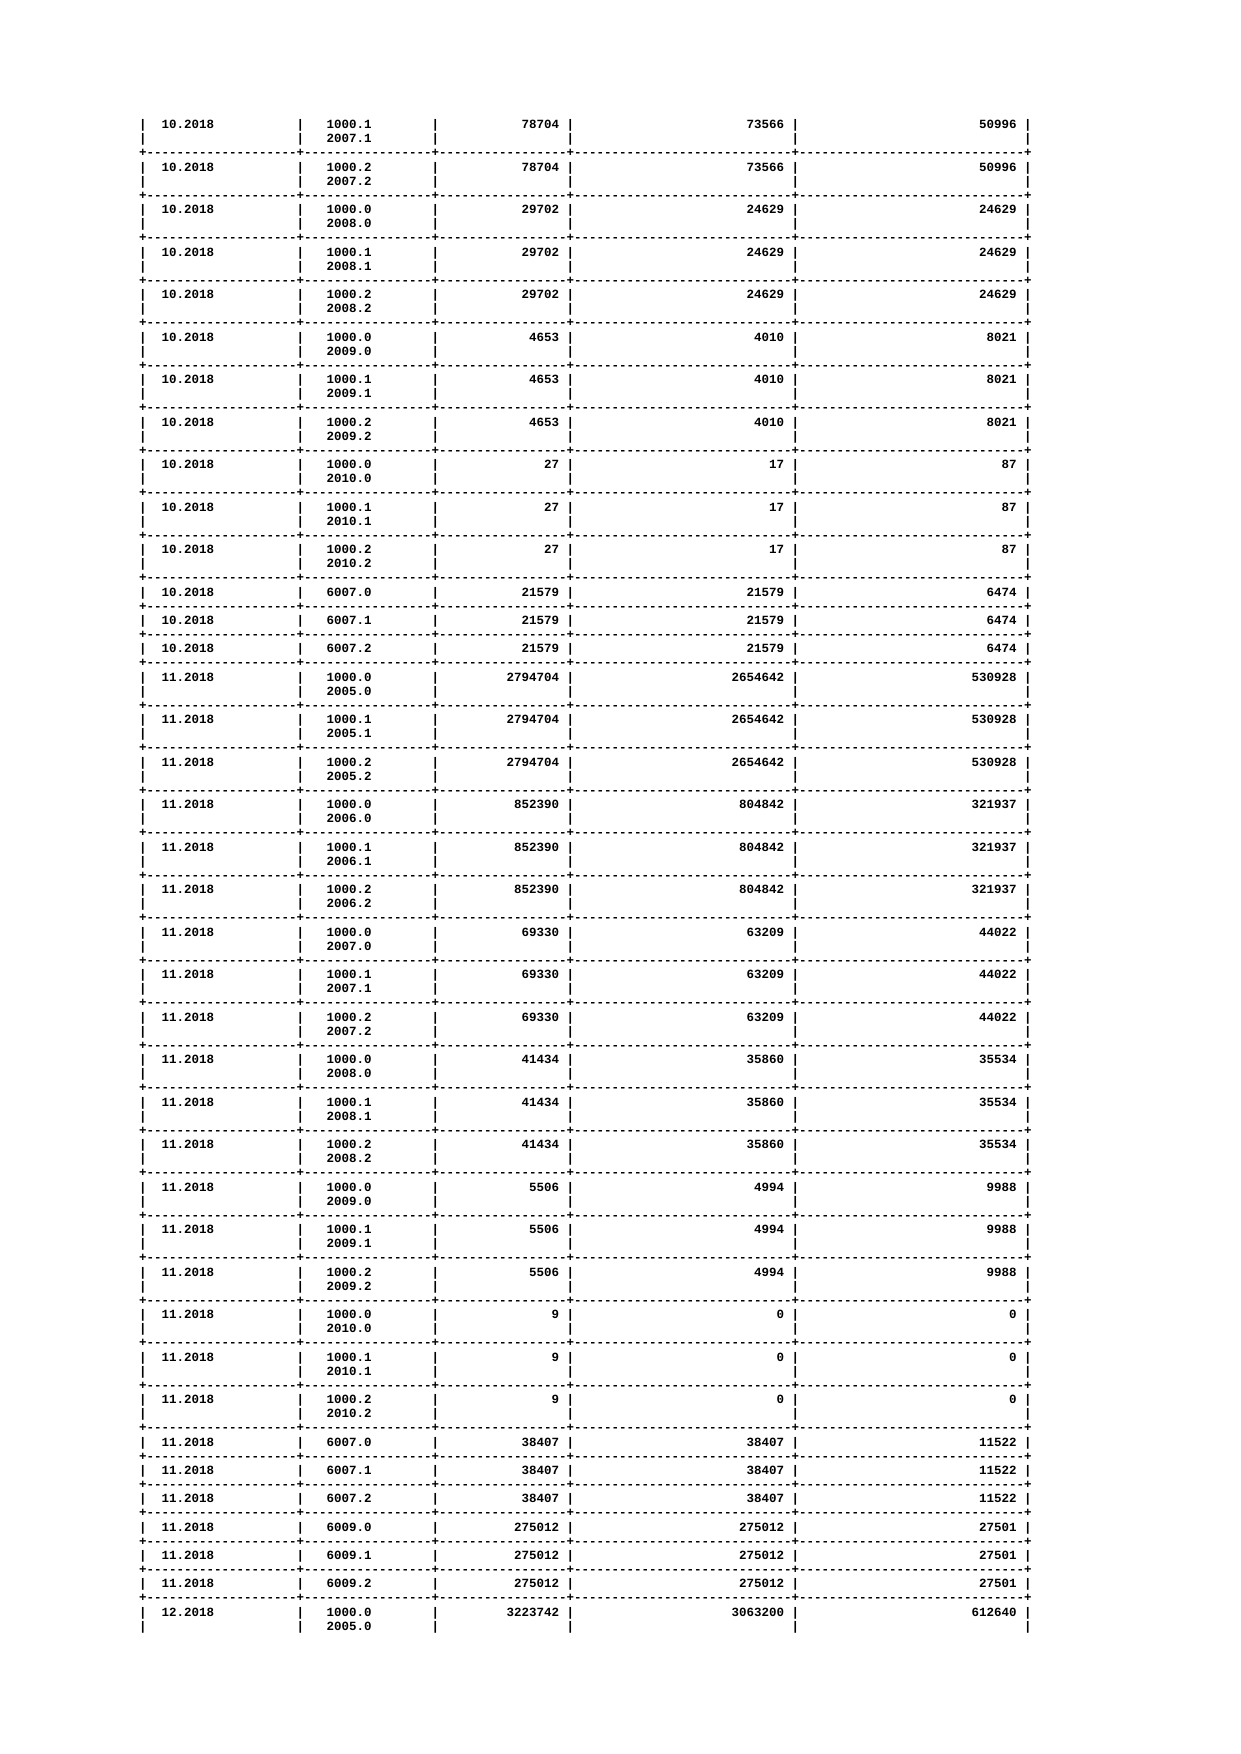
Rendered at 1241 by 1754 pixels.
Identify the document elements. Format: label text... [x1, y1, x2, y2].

text | 11.2018 | 1000.1 | 2794704 | 2654642 | 530928 | [139, 713, 1101, 727]
text +--------------------+-----------------+-----------------+-----------------------------+------------------------------+ [139, 359, 1101, 373]
text | | 2008.0 | | | | [139, 217, 1101, 231]
text | | 2008.2 | | | | [139, 302, 1101, 316]
text | 11.2018 | 1000.0 | 41434 | 35860 | 35534 | [139, 1053, 1101, 1067]
text | 11.2018 | 1000.2 | 9 | 0 | 0 | [139, 1393, 1101, 1407]
text | 10.2018 | 1000.0 | 4653 | 4010 | 8021 | [139, 331, 1101, 345]
text | 10.2018 | 1000.2 | 27 | 17 | 87 | [139, 543, 1101, 557]
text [139, 146, 1101, 161]
text +--------------------+-----------------+-----------------+-----------------------------+------------------------------+ [139, 600, 1101, 614]
text | 10.2018 | 1000.0 | 29702 | 24629 | 24629 | [139, 203, 1101, 217]
text +--------------------+-----------------+-----------------+-----------------------------+------------------------------+ [139, 869, 1101, 883]
text +--------------------+-----------------+-----------------+-----------------------------+------------------------------+ [139, 628, 1101, 642]
text | 11.2018 | 1000.1 | 5506 | 4994 | 9988 | [139, 1223, 1101, 1237]
text +--------------------+-----------------+-----------------+-----------------------------+------------------------------+ [139, 1421, 1101, 1436]
text +--------------------+-----------------+-----------------+-----------------------------+------------------------------+ [139, 1166, 1101, 1181]
text | | 2007.2 | | | | [139, 1025, 1101, 1039]
text | 11.2018 | 6007.2 | 38407 | 38407 | 11522 | [139, 1492, 1101, 1506]
text +--------------------+-----------------+-----------------+-----------------------------+------------------------------+ [139, 911, 1101, 926]
text +--------------------+-----------------+-----------------+-----------------------------+------------------------------+ [139, 1039, 1101, 1053]
text | 10.2018 | 1000.2 | 78704 | 73566 | 50996 | [139, 161, 1101, 175]
text | 10.2018 | 6007.1 | 21579 | 21579 | 6474 | [139, 614, 1101, 628]
text | 11.2018 | 6007.0 | 38407 | 38407 | 11522 | [139, 1436, 1101, 1450]
text | | 2005.0 | | | | [139, 1620, 1101, 1634]
text +--------------------+-----------------+-----------------+-----------------------------+------------------------------+ [139, 274, 1101, 288]
text | | 2005.2 | | | | [139, 770, 1101, 784]
text | | 2009.0 | | | | [139, 1195, 1101, 1209]
text | | 2010.2 | | | | [139, 1407, 1101, 1421]
text | | 2009.2 | | | | [139, 1280, 1101, 1294]
text +--------------------+-----------------+-----------------+-----------------------------+------------------------------+ [139, 1478, 1101, 1492]
text +--------------------+-----------------+-----------------+-----------------------------+------------------------------+ [139, 486, 1101, 501]
text | 11.2018 | 1000.2 | 2794704 | 2654642 | 530928 | [139, 756, 1101, 770]
text | | 2010.2 | | | | [139, 557, 1101, 571]
text | 10.2018 | 6007.2 | 21579 | 21579 | 6474 | [139, 642, 1101, 656]
text | 11.2018 | 1000.1 | 9 | 0 | 0 | [139, 1351, 1101, 1365]
text | 11.2018 | 1000.2 | 41434 | 35860 | 35534 | [139, 1138, 1101, 1152]
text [139, 1591, 1101, 1606]
text | | 2008.2 | | | | [139, 1152, 1101, 1166]
text | 10.2018 | 1000.1 | 29702 | 24629 | 24629 | [139, 246, 1101, 260]
text | 10.2018 | 1000.0 | 27 | 17 | 87 | [139, 458, 1101, 472]
text | 11.2018 | 1000.0 | 852390 | 804842 | 321937 | [139, 798, 1101, 812]
text | 11.2018 | 6007.1 | 38407 | 38407 | 11522 | [139, 1464, 1101, 1478]
text | 11.2018 | 1000.0 | 2794704 | 2654642 | 530928 | [139, 671, 1101, 685]
text | 10.2018 | 6007.0 | 21579 | 21579 | 6474 | [139, 586, 1101, 600]
text +--------------------+-----------------+-----------------+-----------------------------+------------------------------+ [139, 316, 1101, 331]
text +--------------------+-----------------+-----------------+-----------------------------+------------------------------+ [139, 1209, 1101, 1223]
text +--------------------+-----------------+-----------------+-----------------------------+------------------------------+ [139, 1379, 1101, 1393]
text | 11.2018 | 1000.0 | 9 | 0 | 0 | [139, 1308, 1101, 1322]
text | | 2008.0 | | | | [139, 1067, 1101, 1081]
text | | 2008.1 | | | | [139, 260, 1101, 274]
text | 10.2018 | 1000.1 | 27 | 17 | 87 | [139, 501, 1101, 515]
text | 11.2018 | 1000.1 | 41434 | 35860 | 35534 | [139, 1096, 1101, 1110]
text +--------------------+-----------------+-----------------+-----------------------------+------------------------------+ [139, 571, 1101, 586]
text | 10.2018 | 1000.2 | 4653 | 4010 | 8021 | [139, 416, 1101, 430]
text +--------------------+-----------------+-----------------+-----------------------------+------------------------------+ [139, 826, 1101, 841]
text | | 2006.1 | | | | [139, 855, 1101, 869]
text | | 2007.2 | | | | [139, 175, 1101, 189]
text +--------------------+-----------------+-----------------+-----------------------------+------------------------------+ [139, 1336, 1101, 1351]
text +--------------------+-----------------+-----------------+-----------------------------+------------------------------+ [139, 1535, 1101, 1549]
text | 10.2018 | 1000.1 | 4653 | 4010 | 8021 | [139, 373, 1101, 387]
text +--------------------+-----------------+-----------------+-----------------------------+------------------------------+ [139, 401, 1101, 416]
text | | 2009.2 | | | | [139, 430, 1101, 444]
text | 11.2018 | 6009.2 | 275012 | 275012 | 27501 | [139, 1577, 1101, 1591]
text +--------------------+-----------------+-----------------+-----------------------------+------------------------------+ [139, 1124, 1101, 1138]
text +--------------------+-----------------+-----------------+-----------------------------+------------------------------+ [139, 784, 1101, 798]
text +--------------------+-----------------+-----------------+-----------------------------+------------------------------+ [139, 1081, 1101, 1096]
text | | 2010.1 | | | | [139, 515, 1101, 529]
text | | 2009.0 | | | | [139, 345, 1101, 359]
text | 11.2018 | 1000.2 | 5506 | 4994 | 9988 | [139, 1266, 1101, 1280]
text | 11.2018 | 6009.1 | 275012 | 275012 | 27501 | [139, 1549, 1101, 1563]
text | 11.2018 | 1000.2 | 852390 | 804842 | 321937 | [139, 883, 1101, 897]
text +--------------------+-----------------+-----------------+-----------------------------+------------------------------+ [139, 996, 1101, 1011]
text | | 2008.1 | | | | [139, 1110, 1101, 1124]
text | 11.2018 | 6009.0 | 275012 | 275012 | 27501 | [139, 1521, 1101, 1535]
text | | 2005.1 | | | | [139, 727, 1101, 741]
text +--------------------+-----------------+-----------------+-----------------------------+------------------------------+ [139, 529, 1101, 543]
text | | 2007.1 | | | | [139, 132, 1101, 146]
text | | 2006.0 | | | | [139, 812, 1101, 826]
text +--------------------+-----------------+-----------------+-----------------------------+------------------------------+ [139, 1251, 1101, 1266]
text | | 2010.1 | | | | [139, 1365, 1101, 1379]
text | 11.2018 | 1000.2 | 69330 | 63209 | 44022 | [139, 1011, 1101, 1025]
text | | 2010.0 | | | | [139, 472, 1101, 486]
text | | 2005.0 | | | | [139, 685, 1101, 699]
text +--------------------+-----------------+-----------------+-----------------------------+------------------------------+ [139, 699, 1101, 713]
text | 10.2018 | 1000.2 | 29702 | 24629 | 24629 | [139, 288, 1101, 302]
text | | 2009.1 | | | | [139, 1237, 1101, 1251]
text +--------------------+-----------------+-----------------+-----------------------------+------------------------------+ [139, 741, 1101, 756]
text | | 2007.0 | | | | [139, 940, 1101, 954]
text +--------------------+-----------------+-----------------+-----------------------------+------------------------------+ [139, 656, 1101, 671]
text | | 2010.0 | | | | [139, 1322, 1101, 1336]
text | | 2007.1 | | | | [139, 982, 1101, 996]
text +--------------------+-----------------+-----------------+-----------------------------+------------------------------+ [139, 1294, 1101, 1308]
text | | 2009.1 | | | | [139, 387, 1101, 401]
text +--------------------+-----------------+-----------------+-----------------------------+------------------------------+ [139, 954, 1101, 968]
text +--------------------+-----------------+-----------------+-----------------------------+------------------------------+ [139, 1506, 1101, 1521]
text +--------------------+-----------------+-----------------+-----------------------------+------------------------------+ [139, 444, 1101, 458]
text | 11.2018 | 1000.0 | 5506 | 4994 | 9988 | [139, 1181, 1101, 1195]
text | 11.2018 | 1000.0 | 69330 | 63209 | 44022 | [139, 926, 1101, 940]
text | 11.2018 | 1000.1 | 69330 | 63209 | 44022 | [139, 968, 1101, 982]
text | | 2006.2 | | | | [139, 897, 1101, 911]
text +--------------------+-----------------+-----------------+-----------------------------+------------------------------+ [139, 1450, 1101, 1464]
text +--------------------+-----------------+-----------------+-----------------------------+------------------------------+ [139, 1563, 1101, 1577]
text | 12.2018 | 1000.0 | 3223742 | 3063200 | 612640 | [139, 1606, 1101, 1620]
text +--------------------+-----------------+-----------------+-----------------------------+------------------------------+ [139, 189, 1101, 203]
text +--------------------+-----------------+-----------------+-----------------------------+------------------------------+ [139, 231, 1101, 246]
text | 11.2018 | 1000.1 | 852390 | 804842 | 321937 | [139, 841, 1101, 855]
text | 10.2018 | 1000.1 | 78704 | 73566 | 50996 | [139, 118, 1101, 132]
